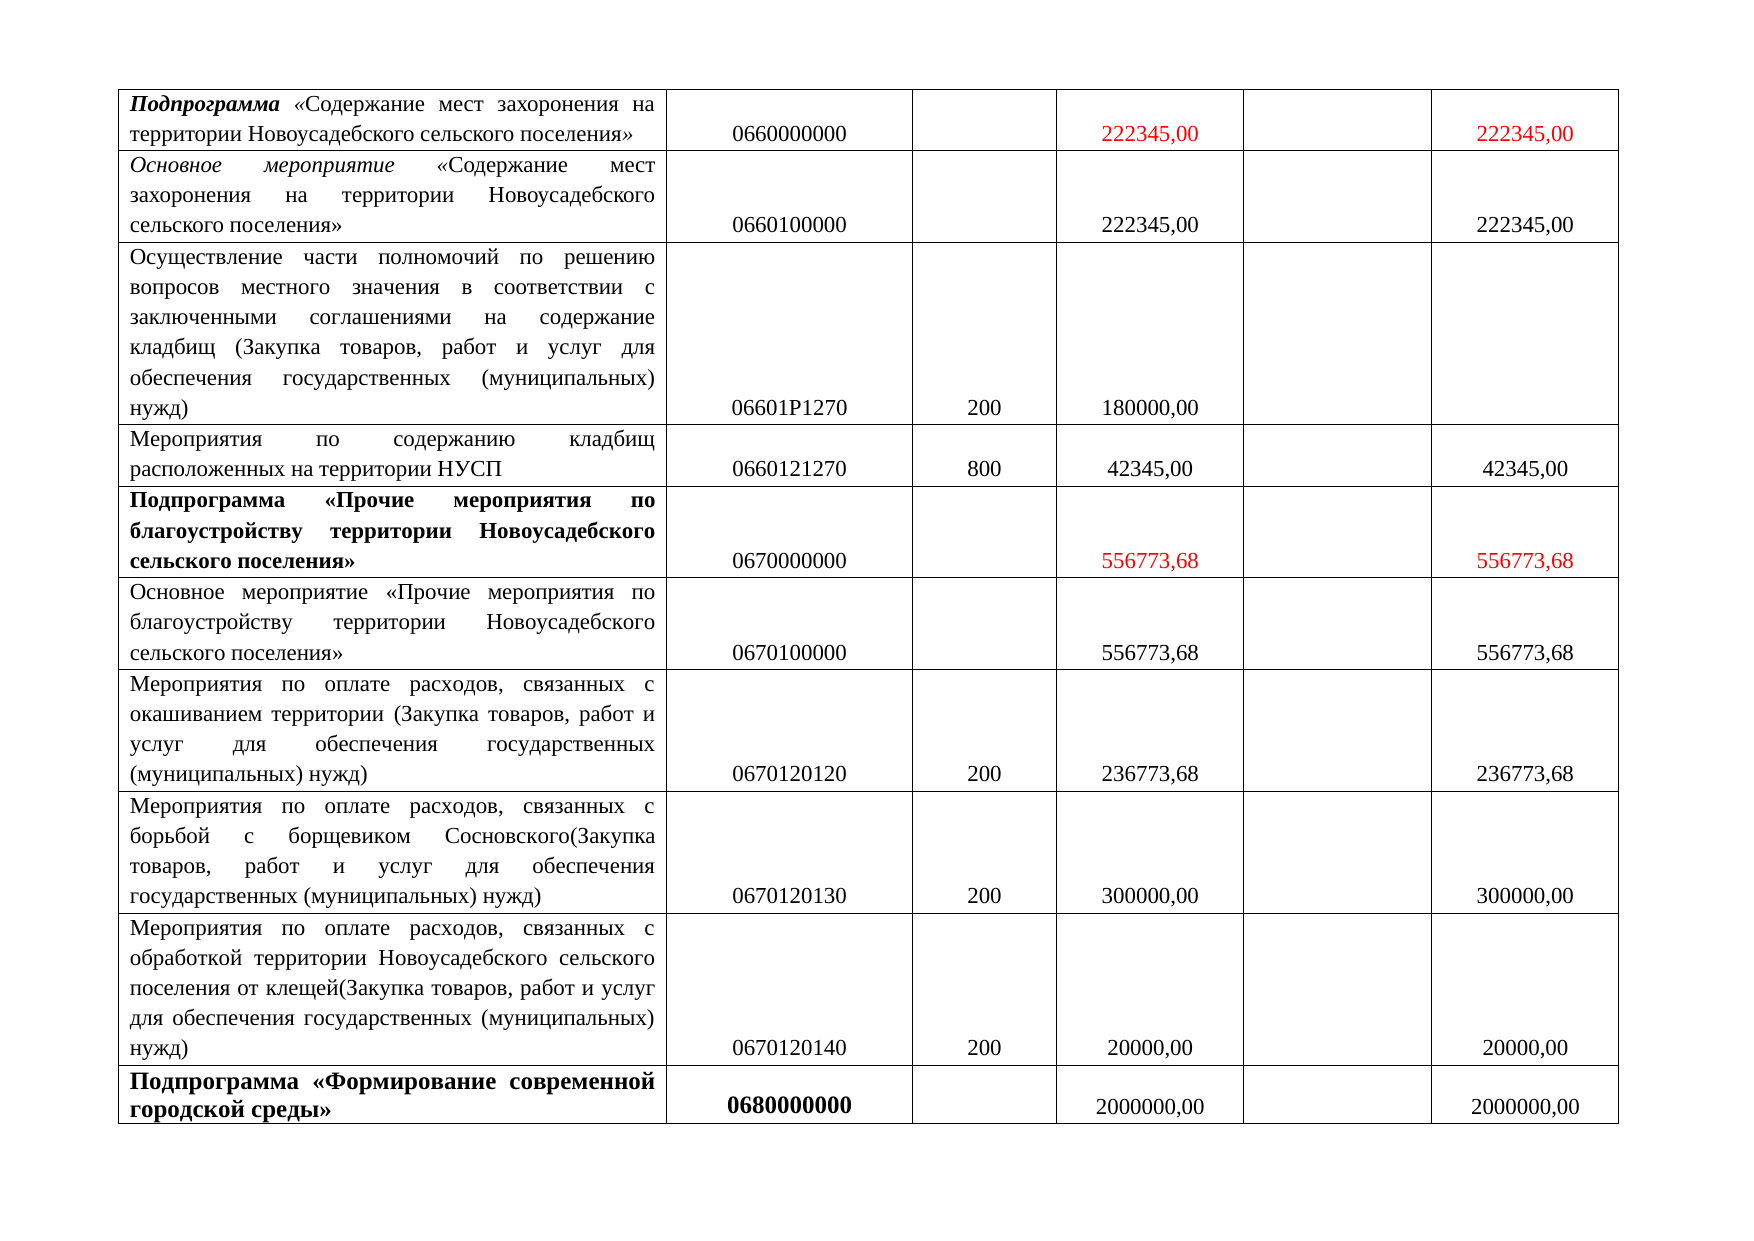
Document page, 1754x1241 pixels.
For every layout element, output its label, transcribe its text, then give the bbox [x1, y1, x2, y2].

table_cell 222345,00 [1057, 90, 1243, 150]
table_cell Подпрограмма «Прочие мероприятия по благоустройству территории Новоусадебского сельского поселения» [119, 487, 666, 577]
table_cell 0660100000 [667, 151, 912, 242]
table_cell Осуществление части полномочий по решению вопросов местного значения в соответствии с заключенными соглашениями на содержание кладбищ (Закупка товаров, работ и услуг для обеспечения государственных (муниципальных) нужд) [119, 243, 666, 424]
table_cell 0670120130 [667, 792, 912, 913]
table_cell [913, 487, 1056, 577]
table_cell 556773,68 [1432, 578, 1618, 669]
table_cell Подпрограмма «Содержание мест захоронения на территории Новоусадебского сельского поселения» [119, 90, 666, 150]
table_cell [1244, 792, 1431, 913]
table_cell [1244, 670, 1431, 791]
table_cell Мероприятия по оплате расходов, связанных с обработкой территории Новоусадебского сельского поселения от клещей(Закупка товаров, работ и услуг для обеспечения государственных (муниципальных) нужд) [119, 914, 666, 1065]
table_cell [1244, 914, 1431, 1065]
table_cell 200 [913, 670, 1056, 791]
table_cell 800 [913, 425, 1056, 486]
table_cell 556773,68 [1057, 578, 1243, 669]
table_cell 20000,00 [1432, 914, 1618, 1065]
table_cell 20000,00 [1057, 914, 1243, 1065]
table_cell 0660121270 [667, 425, 912, 486]
table_cell [913, 90, 1056, 150]
table_cell Основное мероприятие «Прочие мероприятия по благоустройству территории Новоусадебского сельского поселения» [119, 578, 666, 669]
table_cell [913, 1066, 1056, 1123]
table_cell 2000000,00 [1057, 1066, 1243, 1123]
table_cell 0670100000 [667, 578, 912, 669]
table_cell 0680000000 [667, 1066, 912, 1123]
table_cell 42345,00 [1432, 425, 1618, 486]
table_cell 222345,00 [1432, 151, 1618, 242]
table_cell 556773,68 [1432, 487, 1618, 577]
table_cell [1244, 1066, 1431, 1123]
table_cell 0670120120 [667, 670, 912, 791]
table_cell 0670120140 [667, 914, 912, 1065]
table_cell 222345,00 [1432, 90, 1618, 150]
table_cell Мероприятия по содержанию кладбищ расположенных на территории НУСП [119, 425, 666, 486]
table_cell 556773,68 [1057, 487, 1243, 577]
table_cell 180000,00 [1057, 243, 1243, 424]
table_cell [1244, 90, 1431, 150]
table_cell 42345,00 [1057, 425, 1243, 486]
table_cell 0670000000 [667, 487, 912, 577]
table_cell Подпрограмма «Формирование современной городской среды» [119, 1066, 666, 1123]
table_cell 200 [913, 243, 1056, 424]
table_cell [1244, 243, 1431, 424]
table_cell [913, 151, 1056, 242]
table_cell 0660000000 [667, 90, 912, 150]
table_cell 300000,00 [1057, 792, 1243, 913]
table_cell 2000000,00 [1432, 1066, 1618, 1123]
table_cell Мероприятия по оплате расходов, связанных с окашиванием территории (Закупка товаров, работ и услуг для обеспечения государственных (муниципальных) нужд) [119, 670, 666, 791]
table_cell [913, 578, 1056, 669]
table_cell [1244, 425, 1431, 486]
table_cell 236773,68 [1432, 670, 1618, 791]
table_cell 300000,00 [1432, 792, 1618, 913]
table_cell 200 [913, 792, 1056, 913]
table_cell 222345,00 [1057, 151, 1243, 242]
table_cell 06601Р1270 [667, 243, 912, 424]
table_cell Мероприятия по оплате расходов, связанных с борьбой с борщевиком Сосновского(Закупка товаров, работ и услуг для обеспечения государственных (муниципальных) нужд) [119, 792, 666, 913]
table_cell Основное мероприятие «Содержание мест захоронения на территории Новоусадебского сельского поселения» [119, 151, 666, 242]
table_cell [1244, 578, 1431, 669]
table_cell 236773,68 [1057, 670, 1243, 791]
table_cell [1432, 243, 1618, 424]
table_cell 200 [913, 914, 1056, 1065]
table_cell [1244, 487, 1431, 577]
table_cell [1244, 151, 1431, 242]
